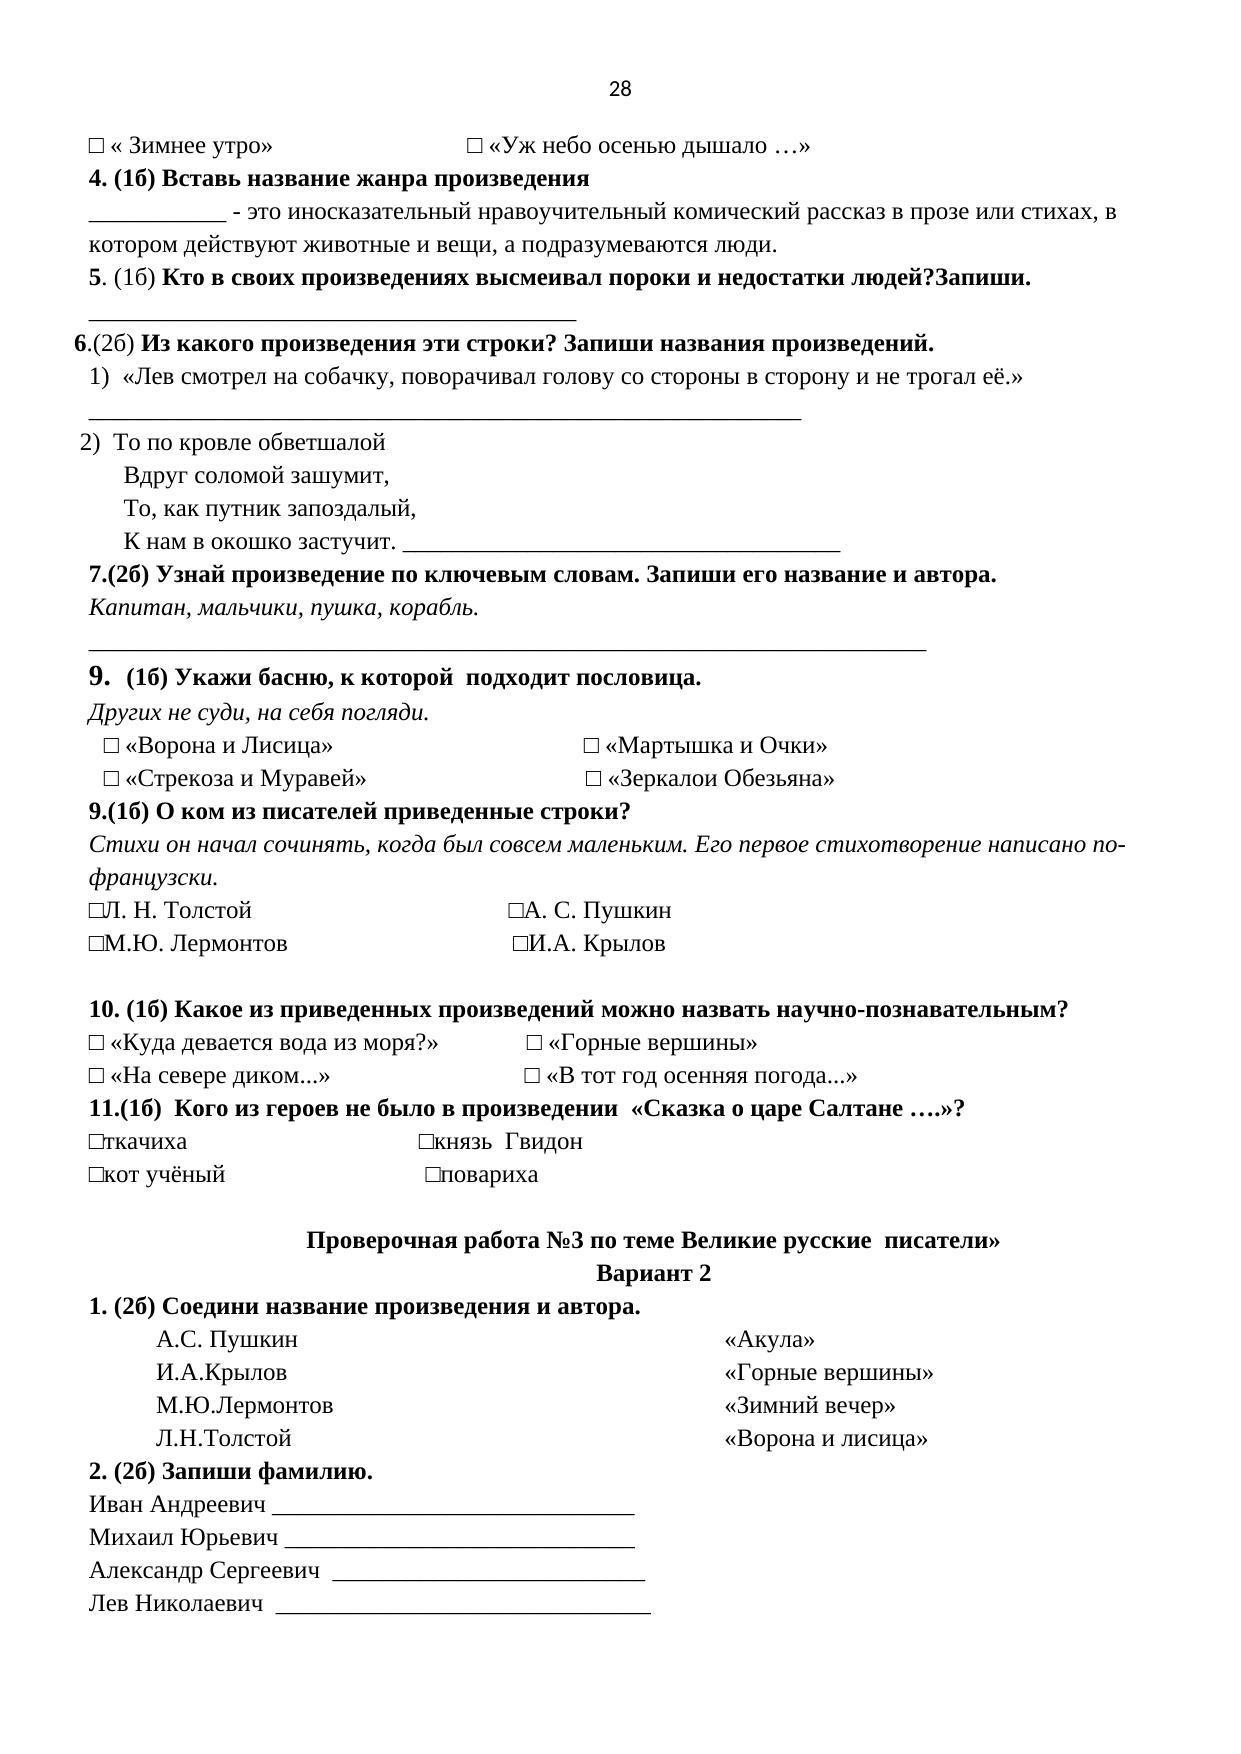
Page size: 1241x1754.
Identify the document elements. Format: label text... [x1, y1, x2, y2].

text Капитан, мальчики, пушка, корабль. [89, 592, 1152, 621]
text 6.(2б) Из какого произведения эти строки? Запиши названия произведений. [67, 328, 1152, 357]
list «Ворона и лисица» [724, 1423, 1152, 1452]
text □ «Стрекоза и Муравей» □ «Зеркалои Обезьяна» [67, 763, 1152, 791]
list М.Ю.Лермонтов [156, 1390, 583, 1419]
text 11.(1б) Кого из героев не было в произведении «Сказка о царе Салтане ….»? [89, 1093, 1152, 1122]
list «Акула» [724, 1324, 1152, 1353]
text Александр Сергеевич _________________________ [89, 1555, 1152, 1584]
text 2. (2б) Запиши фамилию. [89, 1456, 1152, 1485]
text 9.(1б) О ком из писателей приведенные строки? [89, 796, 1152, 824]
text Стихи он начал сочинять, когда был совсем маленьким. Его первое стихотворение написано по-французски. [89, 829, 1152, 891]
text 1) «Лев смотрел на собачку, поворачивал голову со стороны в сторону и не трогал её.» _________________________________________________________ [89, 361, 1152, 423]
text □ «На севере диком...» □ «В тот год осенняя погода...» [89, 1060, 1152, 1089]
text □Л. Н. Толстой □А. С. Пушкин □М.Ю. Лермонтов □И.А. Крылов [89, 895, 1152, 957]
text 5. (1б) Кто в своих произведениях высмеивал пороки и недостатки людей?Запиши. _______________________________________ [89, 262, 1152, 324]
list «Горные вершины» [724, 1357, 1152, 1386]
text Других не суди, на себя погляди. [67, 697, 1152, 725]
text □ткачиха □князь Гвидон [89, 1126, 1152, 1155]
list «Зимний вечер» [724, 1390, 1152, 1419]
list Проверочная работа №3 по теме Великие русские писатели» [156, 1225, 1152, 1254]
text 7.(2б) Узнай произведение по ключевым словам. Запиши его название и автора. [89, 559, 1152, 588]
list (1б) Укажи басню, к которой подходит пословица. [89, 658, 1152, 692]
text 1. (2б) Соедини название произведения и автора. [89, 1291, 1152, 1320]
text □ « Зимнее утро» □ «Уж небо осенью дышало …» [67, 130, 1152, 158]
list Л.Н.Толстой [156, 1423, 583, 1452]
text Лев Николаевич ______________________________ [89, 1588, 1152, 1617]
text 2) То по кровле обветшалой Вдруг соломой зашумит, То, как путник запоздалый, К нам в окошко застучит. ___________________________________ [29, 427, 1152, 555]
text □кот учёный □повариха [89, 1159, 1152, 1188]
text □ «Ворона и Лисица» □ «Мартышка и Очки» [67, 730, 1152, 758]
list А.С. Пушкин [156, 1324, 583, 1353]
text Михаил Юрьевич ____________________________ [89, 1522, 1152, 1551]
text ___________________________________________________________________ [89, 625, 1152, 654]
text □ «Куда девается вода из моря?» □ «Горные вершины» [89, 1027, 1152, 1056]
text Иван Андреевич _____________________________ [89, 1489, 1152, 1518]
text 10. (1б) Какое из приведенных произведений можно назвать научно-познавательным? [89, 994, 1152, 1023]
list И.А.Крылов [156, 1357, 583, 1386]
text 4. (1б) Вставь название жанра произведения [89, 163, 1152, 192]
text ___________ - это иносказательный нравоучительный комический рассказ в прозе или стихах, в котором действуют животные и вещи, а подразумеваются люди. [89, 196, 1152, 258]
list Вариант 2 [156, 1258, 1152, 1287]
